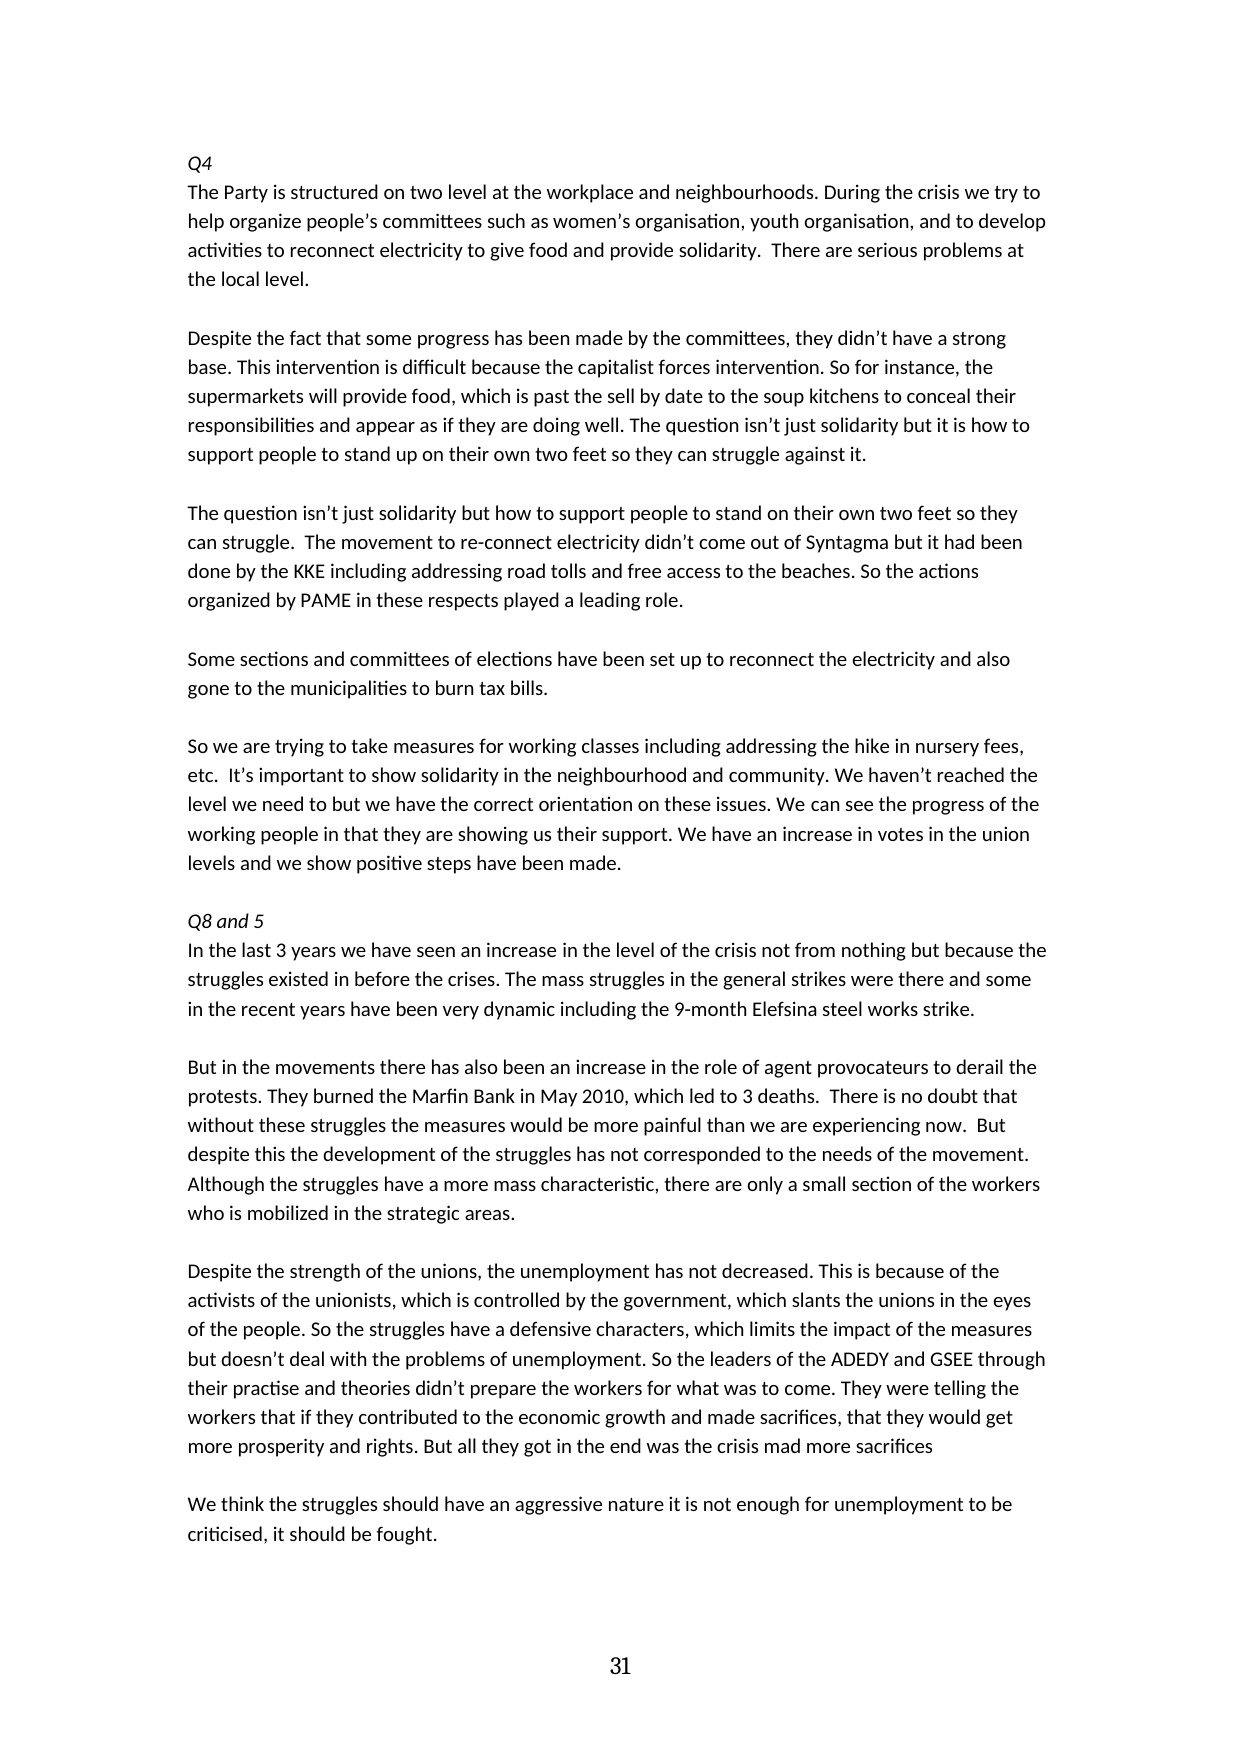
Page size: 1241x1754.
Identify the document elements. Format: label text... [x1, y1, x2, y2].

text But in the movements there has also been an increase in the role of agent provocateurs to derail the protests. They burned the Marfin Bank in May 2010, which led to 3 deaths. There is no doubt that without these struggles the measures would be more painful than we are experiencing now. But despite this the development of the struggles has not corresponded to the needs of the movement. Although the struggles have a more mass characteristic, there are only a small section of the workers who is mobilized in the strategic areas. [187, 1054, 1053, 1225]
text The Party is structured on two level at the workplace and neighbourhoods. During the crisis we try to help organize people’s committees such as women’s organisation, youth organisation, and to develop activities to reconnect electricity to give food and provide solidarity. There are serious problems at the local level. [187, 179, 1053, 292]
text Despite the fact that some progress has been made by the committees, they didn’t have a strong base. This intervention is difficult because the capitalist forces intervention. So for instance, the supermarkets will provide food, which is past the sell by date to the soup kitchens to conceal their responsibilities and appear as if they are doing well. The question isn’t just solidarity but it is how to support people to stand up on their own two feet so they can struggle against it. [187, 325, 1053, 467]
text Some sections and committees of elections have been set up to reconnect the electricity and also gone to the municipalities to burn tax bills. [187, 646, 1053, 700]
text In the last 3 years we have seen an increase in the level of the crisis not from nothing but because the struggles existed in before the crises. The mass struggles in the general strikes were there and some in the recent years have been very dynamic including the 9-month Elefsina steel works strike. [187, 937, 1053, 1021]
text Q8 and 5 [187, 908, 1053, 934]
text Despite the strength of the unions, the unemployment has not decreased. This is because of the activists of the unionists, which is controlled by the government, which slants the unions in the eyes of the people. So the struggles have a defensive characters, which limits the impact of the measures but doesn’t deal with the problems of unemployment. So the leaders of the ADEDY and GSEE through their practise and theories didn’t prepare the workers for what was to come. They were telling the workers that if they contributed to the economic growth and made sacrifices, that they would get more prosperity and rights. But all they got in the end was the crisis mad more sacrifices [187, 1258, 1053, 1459]
text Q4 [187, 150, 1053, 175]
text So we are trying to take measures for working classes including addressing the hike in nursery fees, etc. It’s important to show solidarity in the neighbourhood and community. We haven’t reached the level we need to but we have the correct orientation on these issues. We can see the progress of the working people in that they are showing us their support. We have an increase in votes in the union levels and we show positive steps have been made. [187, 733, 1053, 875]
text The question isn’t just solidarity but how to support people to stand on their own two feet so they can struggle. The movement to re-connect electricity didn’t come out of Syntagma but it had been done by the KKE including addressing road tolls and free access to the beaches. So the actions organized by PAME in these respects played a leading role. [187, 500, 1053, 613]
text We think the struggles should have an aggressive nature it is not enough for unemployment to be criticised, it should be fought. [187, 1492, 1053, 1546]
